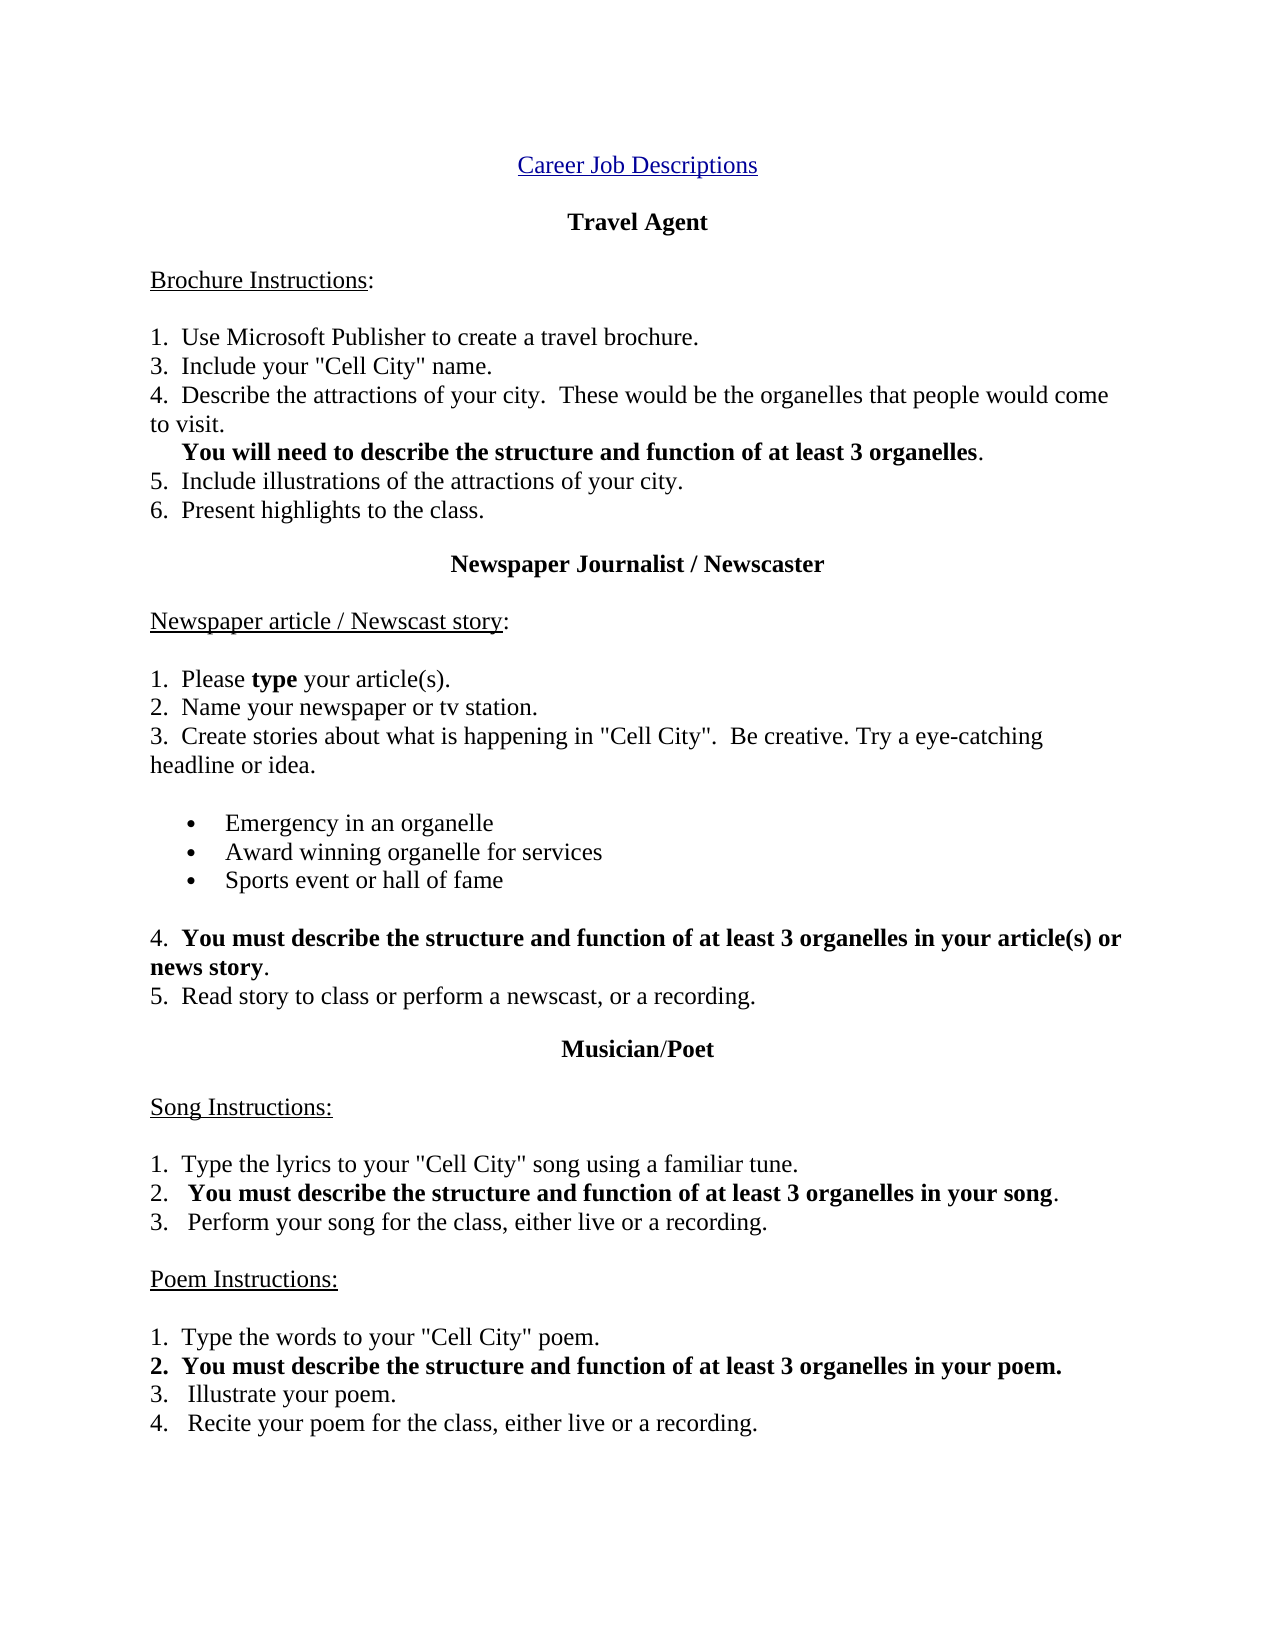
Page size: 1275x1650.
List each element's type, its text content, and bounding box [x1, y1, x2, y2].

text 4. You must describe the structure and function of at least 3 organelles in your article(s) or news story. 5. Read story to class or perform a newscast, or a recording. [150, 923, 1125, 1009]
text Musician/Poet [150, 1034, 1125, 1063]
text 2. You must describe the structure and function of at least 3 organelles in your song. [150, 1178, 1125, 1207]
text Song Instructions: 1. Type the lyrics to your "Cell City" song using a familiar tune. [150, 1063, 1125, 1178]
text 3. Perform your song for the class, either live or a recording. Poem Instructions: 1. Type the words to your "Cell City" poem. 2. You must describe the structure and function of at least 3 organelles in your poem. 3. Illustrate your poem. 4. Recite your poem for the class, either live or a recording. [150, 1207, 1125, 1465]
text Brochure Instructions: 1. Use Microsoft Publisher to create a travel brochure. 3. Include your "Cell City" name. 4. Describe the attractions of your city. These would be the organelles that people would come to visit. You will need to describe the structure and function of at least 3 organelles. 5. Include illustrations of the attractions of your city. 6. Present highlights to the class. [150, 236, 1125, 524]
text Newspaper Journalist / Newscaster [150, 549, 1125, 577]
list Award winning organelle for services [187, 837, 1125, 865]
list Emergency in an organelle [187, 808, 1125, 837]
text Newspaper article / Newscast story: 1. Please type your article(s). 2. Name your newspaper or tv station. 3. Create stories about what is happening in "Cell City". Be creative. Try a eye-catching headline or idea. [150, 577, 1125, 779]
list Sports event or hall of fame [187, 865, 1125, 894]
text Career Job Descriptions Travel Agent [150, 150, 1125, 236]
